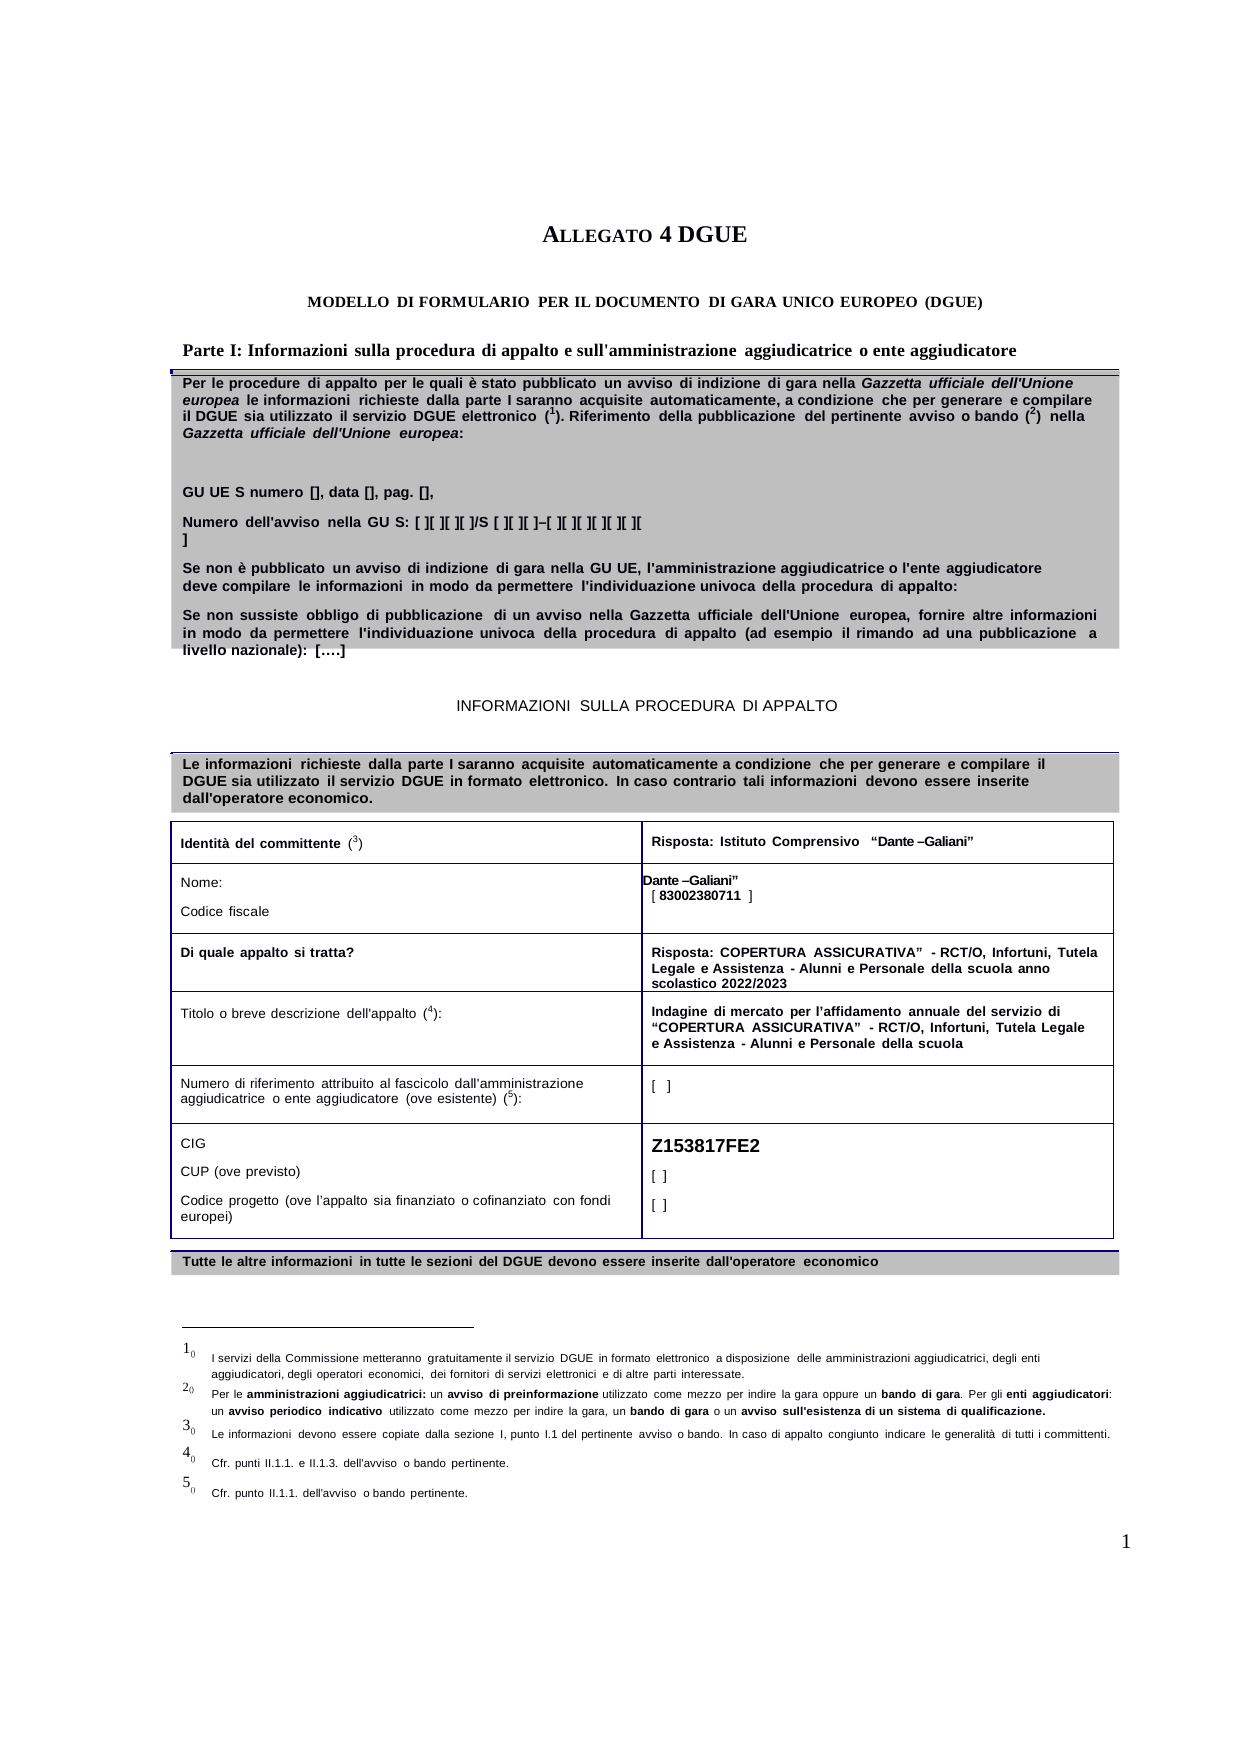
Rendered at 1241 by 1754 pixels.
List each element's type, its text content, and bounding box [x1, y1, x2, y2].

text Numero dell'avviso nella GU S: [ ][ ][ ][ ]/S [ ][ ][ ]–[ ][ ][ ][ ][ ][ ][ ] [182, 513, 642, 547]
text 3() Le informazioni devono essere copiate dalla sezione I, punto I.1 del pertinente avviso o bando. In caso di appalto congiunto indicare le generalità di tutti i committenti. [182, 1417, 1142, 1440]
text 2() Per le amministrazioni aggiudicatrici: un avviso di preinformazione utilizzato come mezzo per indire la gara oppure un bando di gara. Per gli enti aggiudicatori: [182, 1382, 1142, 1401]
text ALLEGATO 4 DGUE [539, 219, 751, 247]
text Le informazioni richieste dalla parte I saranno acquisite automaticamente a condizione che per generare e compilare il DGUE sia utilizzato il servizio DGUE in formato elettronico. In caso contrario tali informazioni devono essere inserite dall'operatore economico. [182, 755, 1089, 807]
text Per le procedure di appalto per le quali è stato pubblicato un avviso di indizione di gara nella Gazzetta ufficiale dell'Unione europea le informazioni richieste dalla parte I saranno acquisite automaticamente, a condizione che per generare e compilare il DGUE sia utilizzato il servizio DGUE elettronico (1). Riferimento della pubblicazione del pertinente avviso o bando (2) nella Gazzetta ufficiale dell'Unione europea: [182, 375, 1104, 442]
table_cell Indagine di mercato per l’affidamento annuale del servizio di “COPERTURA ASSICURATIVA” - RCT/O, Infortuni, Tutela Legale e Assistenza - Alunni e Personale della scuola [643, 992, 1113, 1065]
table_cell CIG CUP (ove previsto) Codice progetto (ove l’appalto sia finanziato o cofinanziato con fondi europei) [172, 1124, 641, 1238]
text MODELLO DI FORMULARIO PER IL DOCUMENTO DI GARA UNICO EUROPEO (DGUE) [305, 293, 985, 311]
table_cell [ ] [643, 1066, 1113, 1123]
table_cell Z153817FE2 [ ] [ ] [643, 1124, 1113, 1238]
table_header Identità del committente (3) [172, 822, 641, 863]
table_cell Di quale appalto si tratta? [172, 934, 641, 991]
text Parte I: Informazioni sulla procedura di appalto e sull'amministrazione aggiudicatrice o ente aggiudicatore [182, 339, 1142, 360]
text 1() I servizi della Commissione metteranno gratuitamente il servizio DGUE in formato elettronico a disposizione delle amministrazioni aggiudicatrici, degli enti aggiudicatori, degli operatori economici, dei fornitori di servizi elettronici e di altre parti interessate. [182, 1338, 1111, 1381]
table_cell Numero di riferimento attribuito al fascicolo dall'amministrazione aggiudicatrice o ente aggiudicatore (ove esistente) (5): [172, 1066, 641, 1123]
table_cell Nome: Codice fiscale [172, 864, 641, 933]
text 5() Cfr. punto II.1.1. dell'avviso o bando pertinente. [182, 1473, 1142, 1500]
text Se non è pubblicato un avviso di indizione di gara nella GU UE, l'amministrazione aggiudicatrice o l'ente aggiudicatore deve compilare le informazioni in modo da permettere l'individuazione univoca della procedura di appalto: [182, 560, 1081, 594]
table_cell Dante –Galiani” [ 83002380711 ] [643, 864, 1113, 933]
table_header Risposta: Istituto Comprensivo “Dante –Galiani” [643, 822, 1113, 863]
text Tutte le altre informazioni in tutte le sezioni del DGUE devono essere inserite dall'operatore economico [182, 1254, 1142, 1269]
text INFORMAZIONI SULLA PROCEDURA DI APPALTO [456, 698, 1142, 715]
table_cell Titolo o breve descrizione dell'appalto (4): [172, 992, 641, 1065]
text 4() Cfr. punti II.1.1. e II.1.3. dell'avviso o bando pertinente. [182, 1443, 1142, 1470]
text un avviso periodico indicativo utilizzato come mezzo per indire la gara, un bando di gara o un avviso sull'esistenza di un sistema di qualificazione. [211, 1404, 1142, 1417]
text GU UE S numero [], data [], pag. [], [182, 484, 435, 501]
text Se non sussiste obbligo di pubblicazione di un avviso nella Gazzetta ufficiale dell'Unione europea, fornire altre informazioni in modo da permettere l'individuazione univoca della procedura di appalto (ad esempio il rimando ad una pubblicazione a livello nazionale): [….] [182, 607, 1098, 659]
table_cell Risposta: COPERTURA ASSICURATIVA” - RCT/O, Infortuni, Tutela Legale e Assistenza - Alunni e Personale della scuola anno scolastico 2022/2023 [643, 934, 1113, 991]
